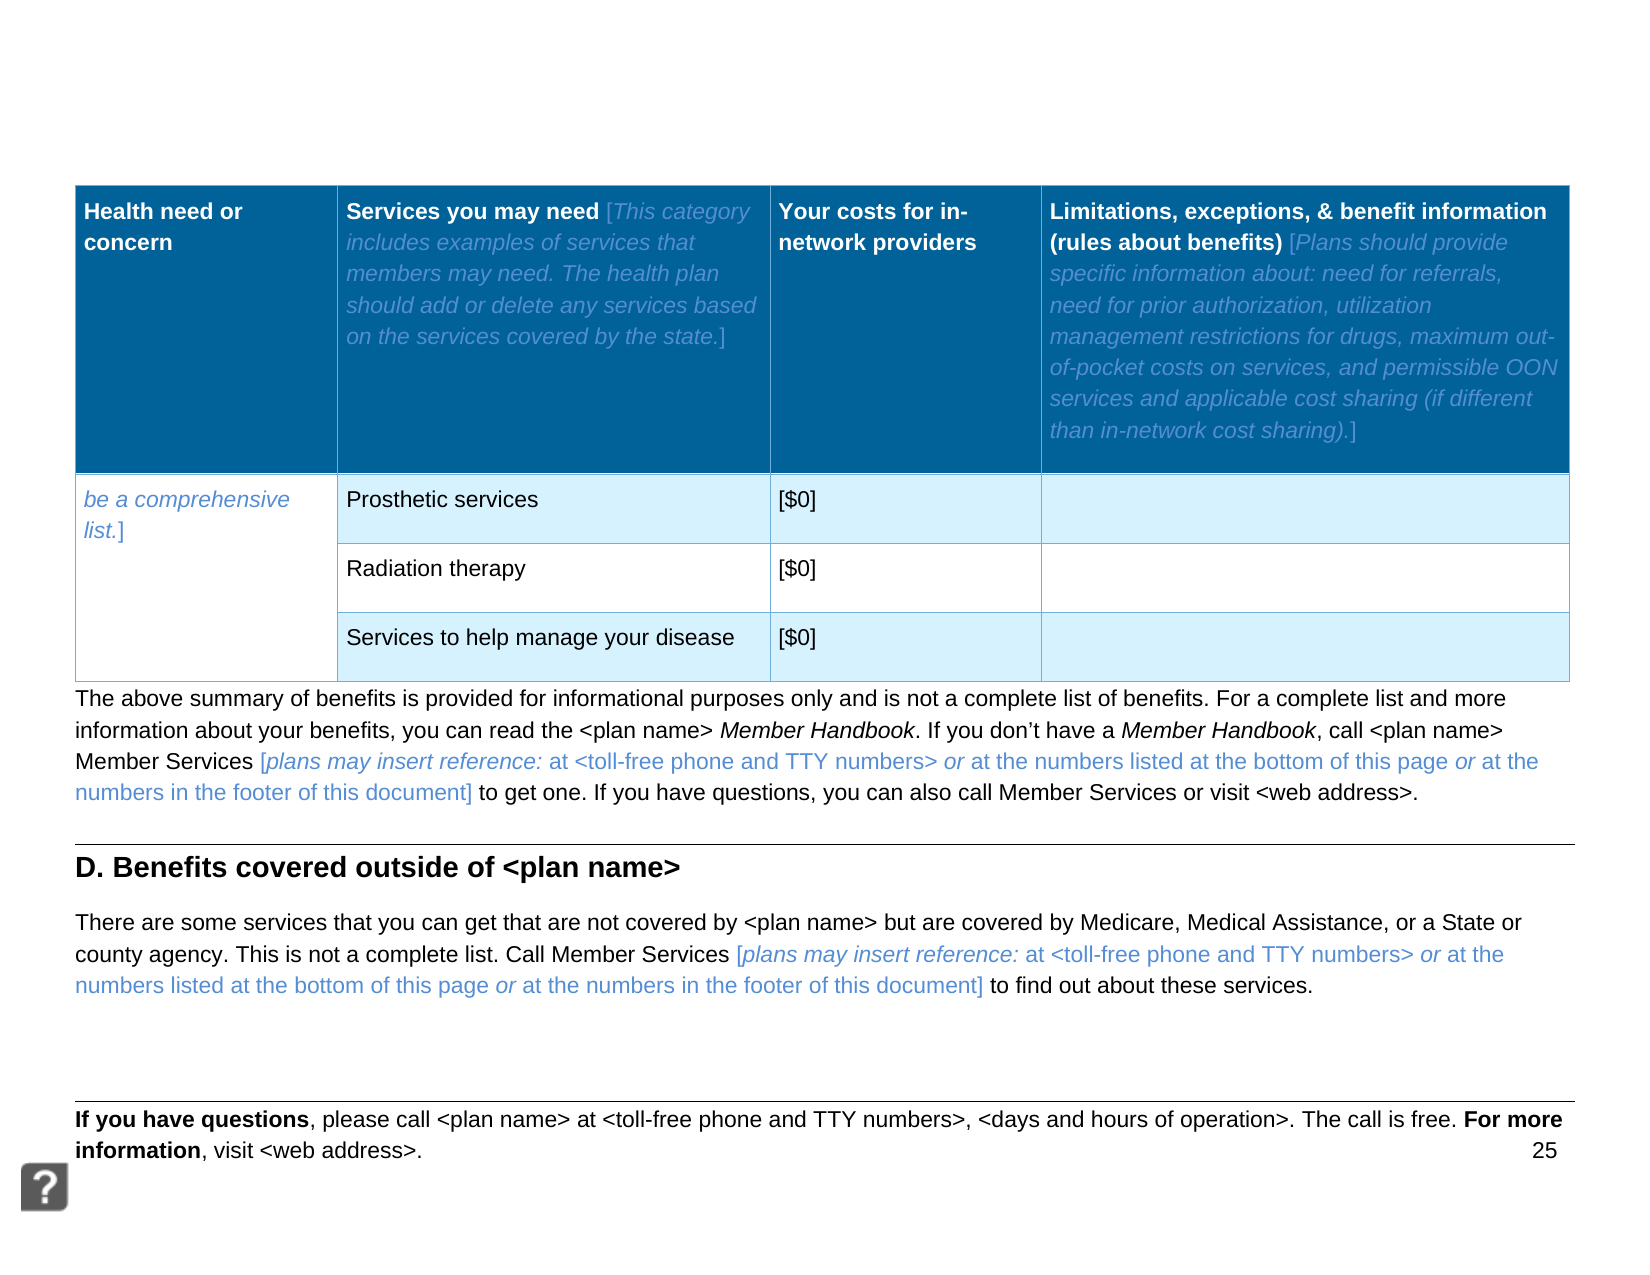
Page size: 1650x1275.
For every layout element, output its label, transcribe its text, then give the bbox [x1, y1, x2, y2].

table_header Services you may need [This category includes examples of services that members may need. The health plan should add or delete any services based on the services covered by the state.] [338, 186, 770, 473]
picture [21, 1162, 70, 1213]
table_header Health need or concern [76, 186, 337, 473]
table_cell Prosthetic services [338, 475, 770, 543]
text The above summary of benefits is provided for informational purposes only and is not a complete list of benefits. For a complete list and more information about your benefits, you can read the <plan name> Member Handbook. If you don’t have a Member Handbook, call <plan name> Member Services [plans may insert reference: at <toll-free phone and TTY numbers> or at the numbers listed at the bottom of this page or at the numbers in the footer of this document] to get one. If you have questions, you can also call Member Services or visit <web address>. [75, 682, 1575, 807]
table_cell Services to help manage your disease [338, 613, 770, 681]
table_cell [$0] [771, 613, 1041, 681]
table_cell [$0] [771, 475, 1041, 543]
table_cell Radiation therapy [338, 544, 770, 612]
table_cell [1042, 475, 1569, 543]
table_header Limitations, exceptions, & benefit information (rules about benefits) [Plans should provide specific information about: need for referrals, need for prior authorization, utilization management restrictions for drugs, maximum out-of-pocket costs on services, and permissible OON services and applicable cost sharing (if different than in-network cost sharing).] [1042, 186, 1569, 473]
table_cell [1042, 613, 1569, 681]
subtitle Benefits covered outside of <plan name> [75, 845, 1575, 885]
text There are some services that you can get that are not covered by <plan name> but are covered by Medicare, Medical Assistance, or a State or county agency. This is not a complete list. Call Member Services [plans may insert reference: at <toll-free phone and TTY numbers> or at the numbers listed at the bottom of this page or at the numbers in the footer of this document] to find out about these services. [75, 906, 1575, 999]
table_cell [1042, 544, 1569, 612]
table_header Your costs for in-network providers [771, 186, 1041, 473]
table_cell [$0] [771, 544, 1041, 612]
